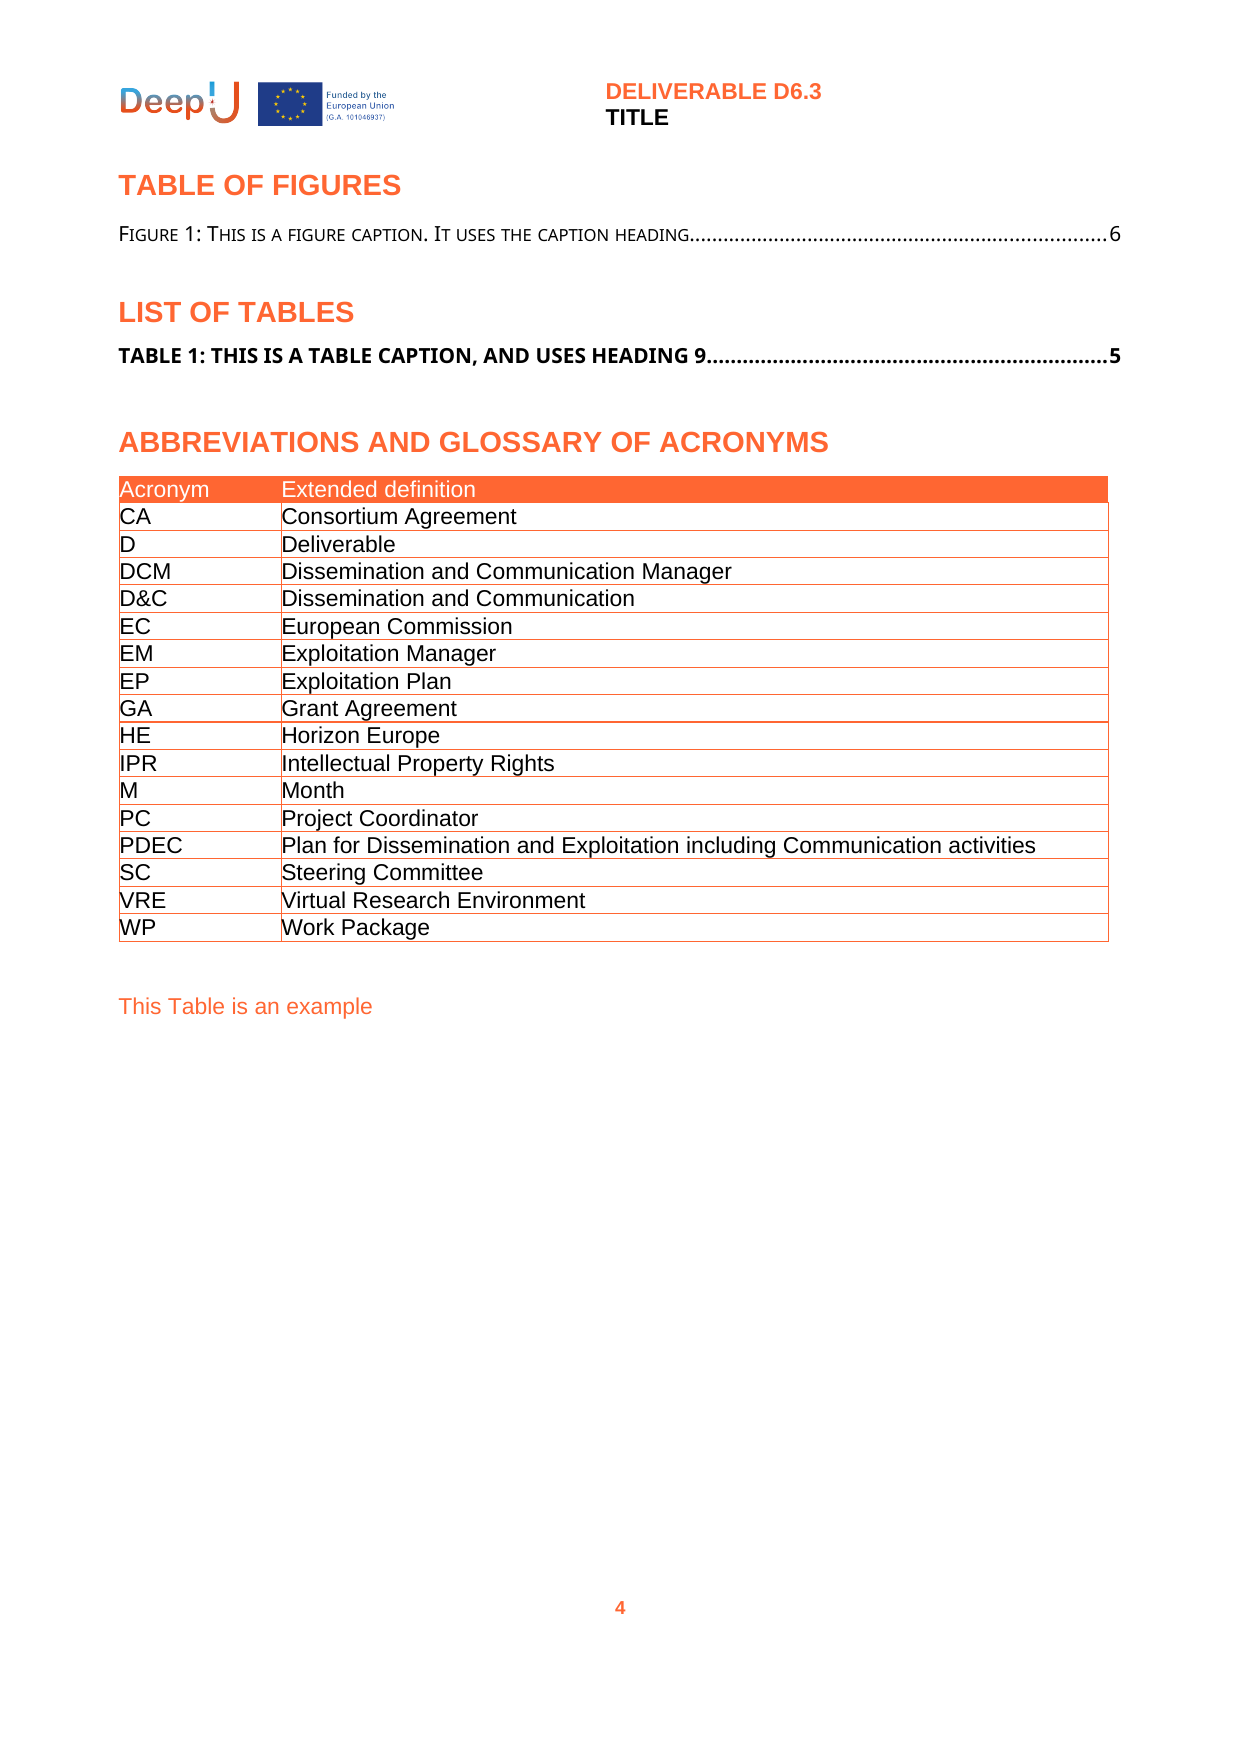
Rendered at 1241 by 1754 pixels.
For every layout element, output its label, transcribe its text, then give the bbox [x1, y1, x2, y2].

table_cell Dissemination and Communication Manager [282, 558, 1108, 584]
table_cell CA [120, 503, 281, 529]
table_cell M [120, 777, 281, 803]
table_cell Intellectual Property Rights [282, 750, 1108, 776]
text Figure 1: This is a figure caption. It uses the caption heading 6 [118, 219, 1122, 248]
table_cell European Commission [282, 613, 1108, 639]
table_cell Exploitation Manager [282, 640, 1108, 667]
table_cell Work Package [282, 914, 1108, 941]
picture [118, 70, 397, 138]
text ABBREVIATIONS AND GLOSSARY OF ACRONYMS [118, 425, 1122, 458]
text TABLE OF FIGURES [118, 168, 1122, 202]
table_cell GA [120, 695, 281, 721]
table_cell WP [120, 914, 281, 941]
table_cell SC [120, 859, 281, 886]
table_cell Project Coordinator [282, 805, 1108, 831]
table_cell Grant Agreement [282, 695, 1108, 721]
table_cell Month [282, 777, 1108, 803]
table_cell Deliverable [282, 531, 1108, 557]
table_cell EM [120, 640, 281, 667]
table_cell Plan for Dissemination and Exploitation including Communication activities [282, 832, 1108, 858]
table_cell IPR [120, 750, 281, 776]
table_cell EC [120, 613, 281, 639]
table_cell HE [120, 723, 281, 749]
table_cell Dissemination and Communication [282, 585, 1108, 612]
table_cell Virtual Research Environment [282, 887, 1108, 913]
table_cell Steering Committee [282, 859, 1108, 886]
table_cell PDEC [120, 832, 281, 858]
table_cell D&C [120, 585, 281, 612]
table_cell EP [120, 668, 281, 694]
table_cell Consortium Agreement [282, 503, 1108, 529]
table_cell VRE [120, 887, 281, 913]
table_cell Exploitation Plan [282, 668, 1108, 694]
text This Table is an example [118, 993, 1122, 1019]
text LIST OF TABLES [118, 295, 1122, 328]
text Table 1: This is a Table caption, and uses Heading 9 5 [118, 341, 1122, 369]
table_cell D [120, 531, 281, 557]
table_header Extended definition [281, 476, 1108, 502]
table_header Acronym [119, 476, 281, 502]
table_cell Horizon Europe [282, 723, 1108, 749]
table_cell PC [120, 805, 281, 831]
table_cell DCM [120, 558, 281, 584]
